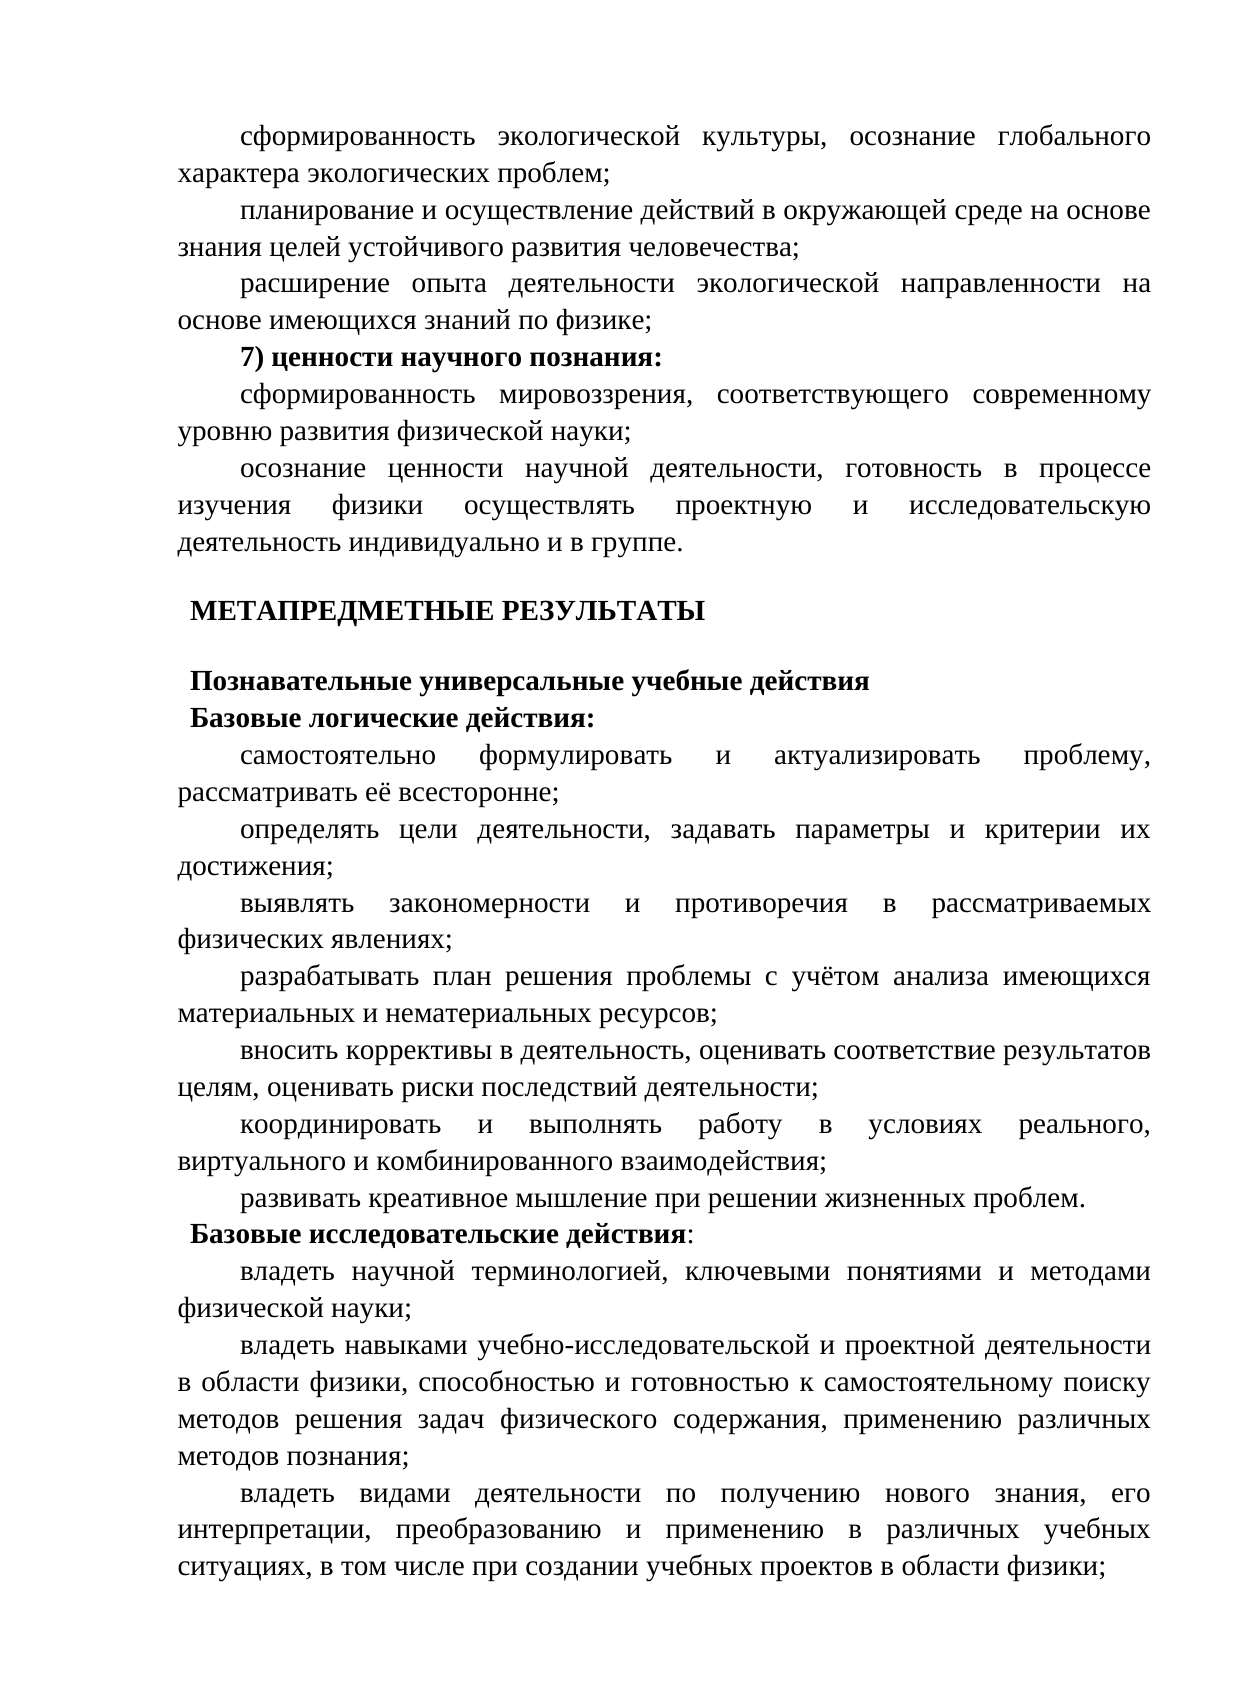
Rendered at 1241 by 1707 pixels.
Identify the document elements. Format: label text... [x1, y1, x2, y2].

text Базовые логические действия: [190, 700, 1152, 734]
text вносить коррективы в деятельность, оценивать соответствие результатов целям, оценивать риски последствий деятельности; [177, 1032, 1152, 1103]
text Базовые исследовательские действия: [190, 1217, 1152, 1250]
text разрабатывать план решения проблемы с учётом анализа имеющихся материальных и нематериальных ресурсов; [177, 958, 1152, 1029]
text владеть видами деятельности по получению нового знания, его интерпретации, преобразованию и применению в различных учебных ситуациях, в том числе при создании учебных проектов в области физики; [177, 1475, 1152, 1582]
text владеть навыками учебно-исследовательской и проектной деятельности в области физики, способностью и готовностью к самостоятельному поиску методов решения задач физического содержания, применению различных методов познания; [177, 1327, 1152, 1471]
text владеть научной терминологией, ключевыми понятиями и методами физической науки; [177, 1253, 1152, 1324]
text сформированность экологической культуры, осознание глобального характера экологических проблем; [177, 118, 1152, 188]
text расширение опыта деятельности экологической направленности на основе имеющихся знаний по физике; [177, 266, 1152, 336]
text определять цели деятельности, задавать параметры и критерии их достижения; [177, 811, 1152, 881]
text МЕТАПРЕДМЕТНЫЕ РЕЗУЛЬТАТЫ [190, 593, 1152, 626]
text планирование и осуществление действий в окружающей среде на основе знания целей устойчивого развития человечества; [177, 192, 1152, 262]
text выявлять закономерности и противоречия в рассматриваемых физических явлениях; [177, 885, 1152, 955]
text сформированность мировоззрения, соответствующего современному уровню развития физической науки; [177, 376, 1152, 447]
text развивать креативное мышление при решении жизненных проблем. [177, 1180, 1152, 1213]
text осознание ценности научной деятельности, готовность в процессе изучения физики осуществлять проектную и исследовательскую деятельность индивидуально и в группе. [177, 450, 1152, 557]
text координировать и выполнять работу в условиях реального, виртуального и комбинированного взаимодействия; [177, 1106, 1152, 1176]
text 7) ценности научного познания: [177, 339, 1152, 373]
text самостоятельно формулировать и актуализировать проблему, рассматривать её всесторонне; [177, 737, 1152, 808]
text Познавательные универсальные учебные действия [190, 663, 1152, 697]
